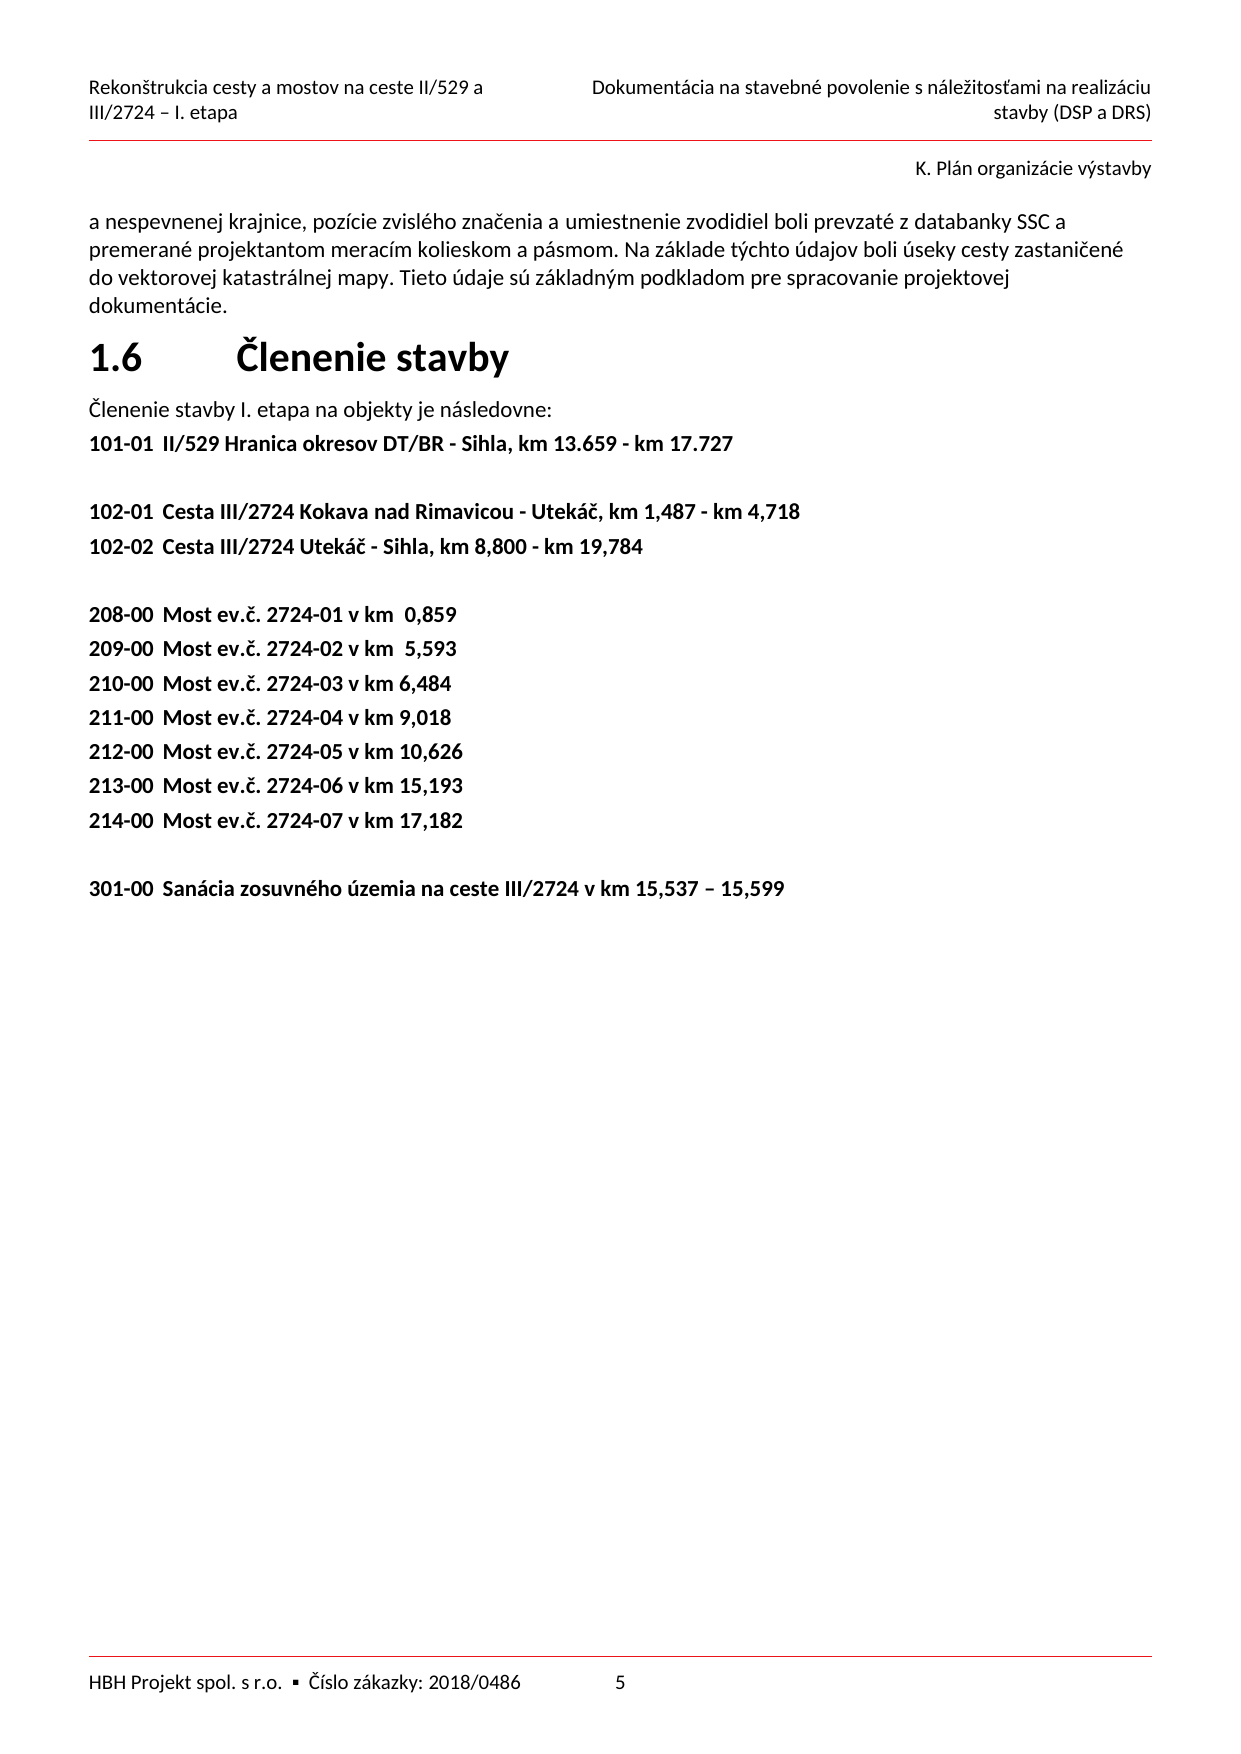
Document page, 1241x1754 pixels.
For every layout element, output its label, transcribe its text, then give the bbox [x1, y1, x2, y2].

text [89, 207, 1152, 319]
text Členenie stavby I. etapa na objekty je následovne: [89, 395, 1152, 423]
text 213-00 Most ev.č. 2724-06 v km 15,193 [89, 772, 1152, 800]
text 212-00 Most ev.č. 2724-05 v km 10,626 [89, 737, 1152, 765]
text 102-02 Cesta III/2724 Utekáč - Sihla, km 8,800 - km 19,784 [89, 532, 1152, 560]
text 211-00 Most ev.č. 2724-04 v km 9,018 [89, 703, 1152, 731]
text 301-00 Sanácia zosuvného územia na ceste III/2724 v km 15,537 – 15,599 [89, 874, 1152, 902]
text 214-00 Most ev.č. 2724-07 v km 17,182 [89, 806, 1152, 834]
text 102-01 Cesta III/2724 Kokava nad Rimavicou - Utekáč, km 1,487 - km 4,718 [89, 497, 1152, 526]
text 209-00 Most ev.č. 2724-02 v km 5,593 [89, 634, 1152, 663]
text 208-00 Most ev.č. 2724-01 v km 0,859 [89, 600, 1152, 628]
text 210-00 Most ev.č. 2724-03 v km 6,484 [89, 669, 1152, 697]
subtitle Členenie stavby [89, 331, 1152, 382]
text 101-01 II/529 Hranica okresov DT/BR - Sihla, km 13.659 - km 17.727 [89, 429, 1152, 457]
